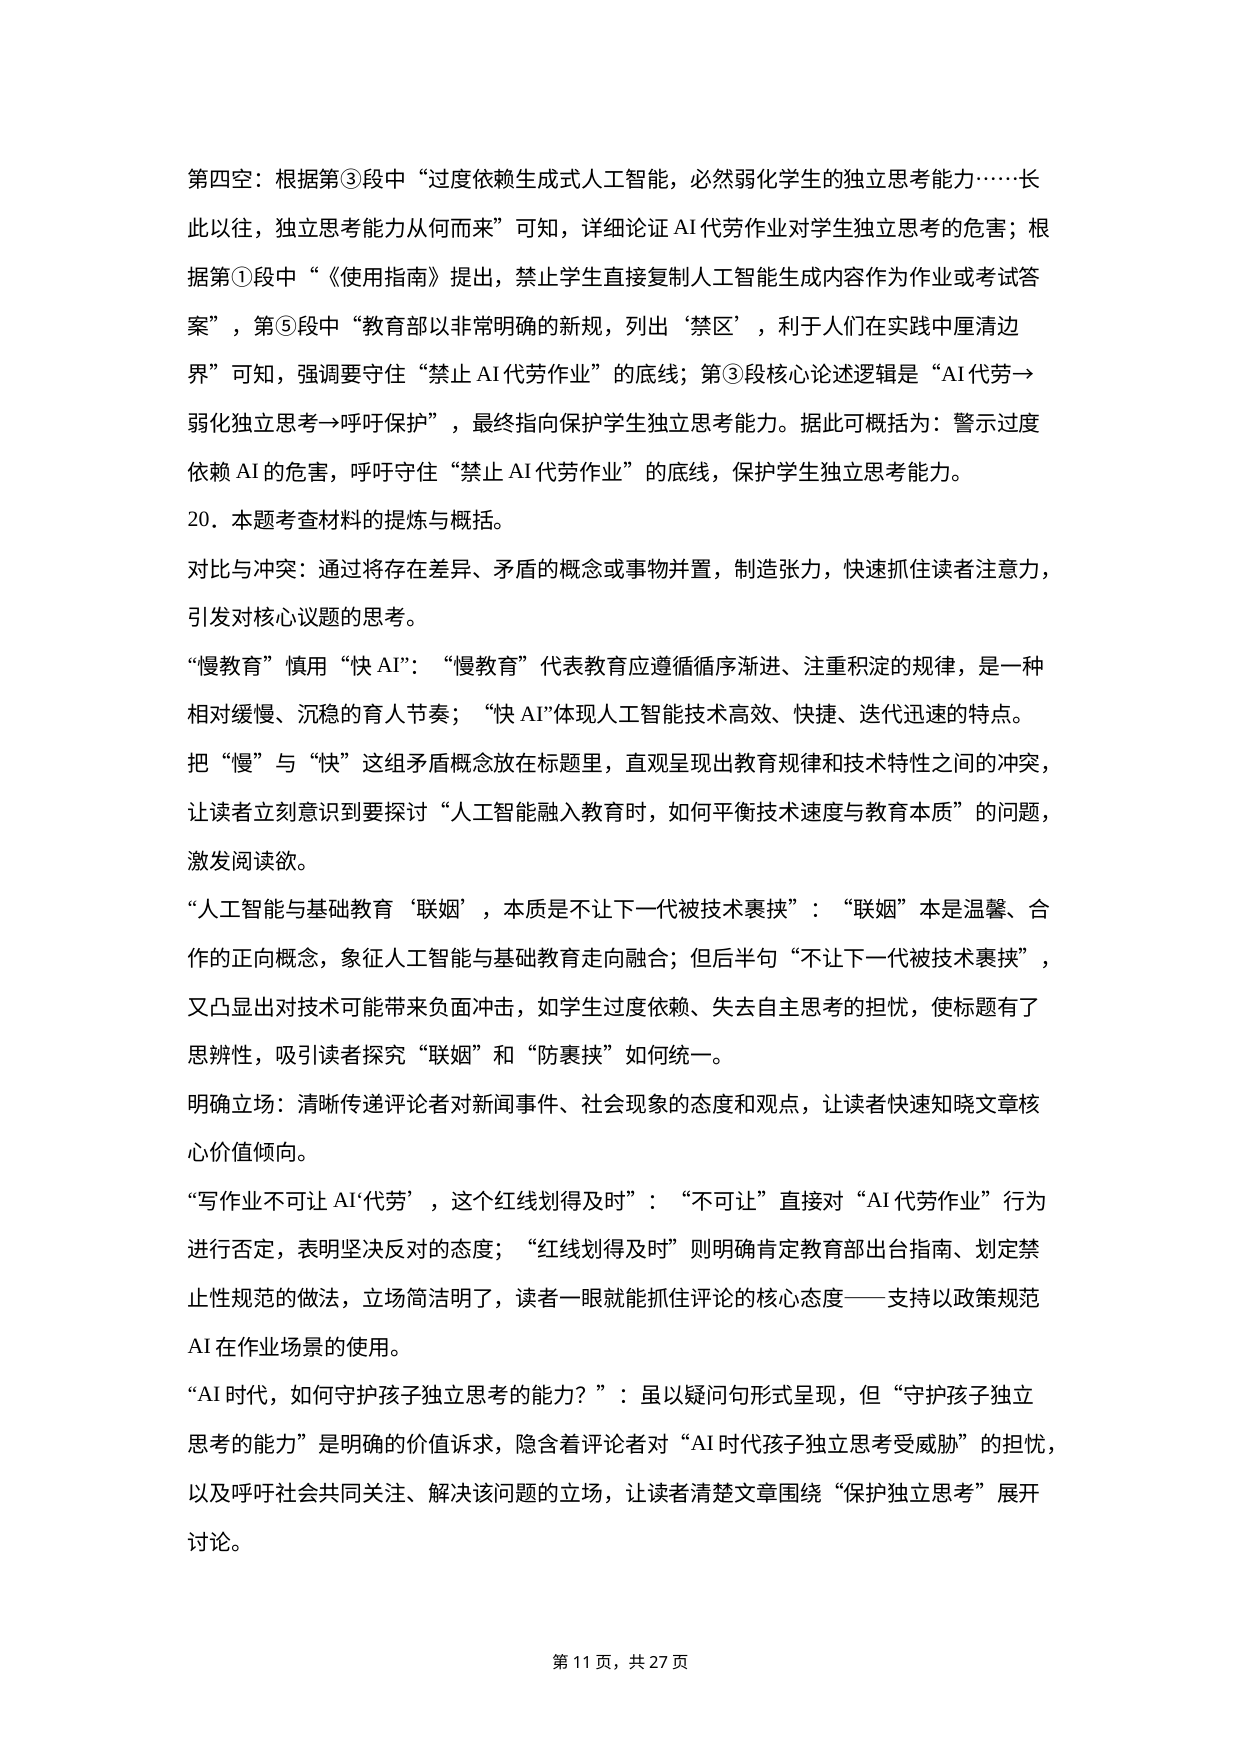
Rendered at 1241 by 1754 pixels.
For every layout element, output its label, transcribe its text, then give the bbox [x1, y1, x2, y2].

text 对比与冲突：通过将存在差异、矛盾的概念或事物并置，制造张力，快速抓住读者注意力，引发对核心议题的思考。 [187, 551, 1053, 632]
text 第四空：根据第③段中“过度依赖生成式人工智能，必然弱化学生的独立思考能力……长此以往，独立思考能力从何而来”可知，详细论证AI代劳作业对学生独立思考的危害；根据第①段中“《使用指南》提出，禁止学生直接复制人工智能生成内容作为作业或考试答案”，第⑤段中“教育部以非常明确的新规，列出‘禁区’，利于人们在实践中厘清边界”可知，强调要守住“禁止AI代劳作业”的底线；第③段核心论述逻辑是“AI代劳→弱化独立思考→呼吁保护”，最终指向保护学生独立思考能力。据此可概括为：警示过度依赖AI的危害，呼吁守住“禁止AI代劳作业”的底线，保护学生独立思考能力。 [187, 162, 1053, 487]
text 20．本题考查材料的提炼与概括。 [187, 503, 1053, 535]
text 明确立场：清晰传递评论者对新闻事件、社会现象的态度和观点，让读者快速知晓文章核心价值倾向。 [187, 1086, 1053, 1167]
text “慢教育”慎用“快AI”：“慢教育”代表教育应遵循循序渐进、注重积淀的规律，是一种相对缓慢、沉稳的育人节奏；“快AI”体现人工智能技术高效、快捷、迭代迅速的特点。把“慢”与“快”这组矛盾概念放在标题里，直观呈现出教育规律和技术特性之间的冲突，让读者立刻意识到要探讨“人工智能融入教育时，如何平衡技术速度与教育本质”的问题，激发阅读欲。 [187, 648, 1053, 876]
text “AI时代，如何守护孩子独立思考的能力？”：虽以疑问句形式呈现，但“守护孩子独立思考的能力”是明确的价值诉求，隐含着评论者对“AI时代孩子独立思考受威胁”的担忧，以及呼吁社会共同关注、解决该问题的立场，让读者清楚文章围绕“保护独立思考”展开讨论。 [187, 1378, 1053, 1557]
text “人工智能与基础教育‘联姻’，本质是不让下一代被技术裹挟”：“联姻”本是温馨、合作的正向概念，象征人工智能与基础教育走向融合；但后半句“不让下一代被技术裹挟”，又凸显出对技术可能带来负面冲击，如学生过度依赖、失去自主思考的担忧，使标题有了思辨性，吸引读者探究“联姻”和“防裹挟”如何统一。 [187, 892, 1053, 1070]
text “写作业不可让AI‘代劳’，这个红线划得及时”：“不可让”直接对“AI代劳作业”行为进行否定，表明坚决反对的态度；“红线划得及时”则明确肯定教育部出台指南、划定禁止性规范的做法，立场简洁明了，读者一眼就能抓住评论的核心态度——支持以政策规范AI在作业场景的使用。 [187, 1183, 1053, 1362]
